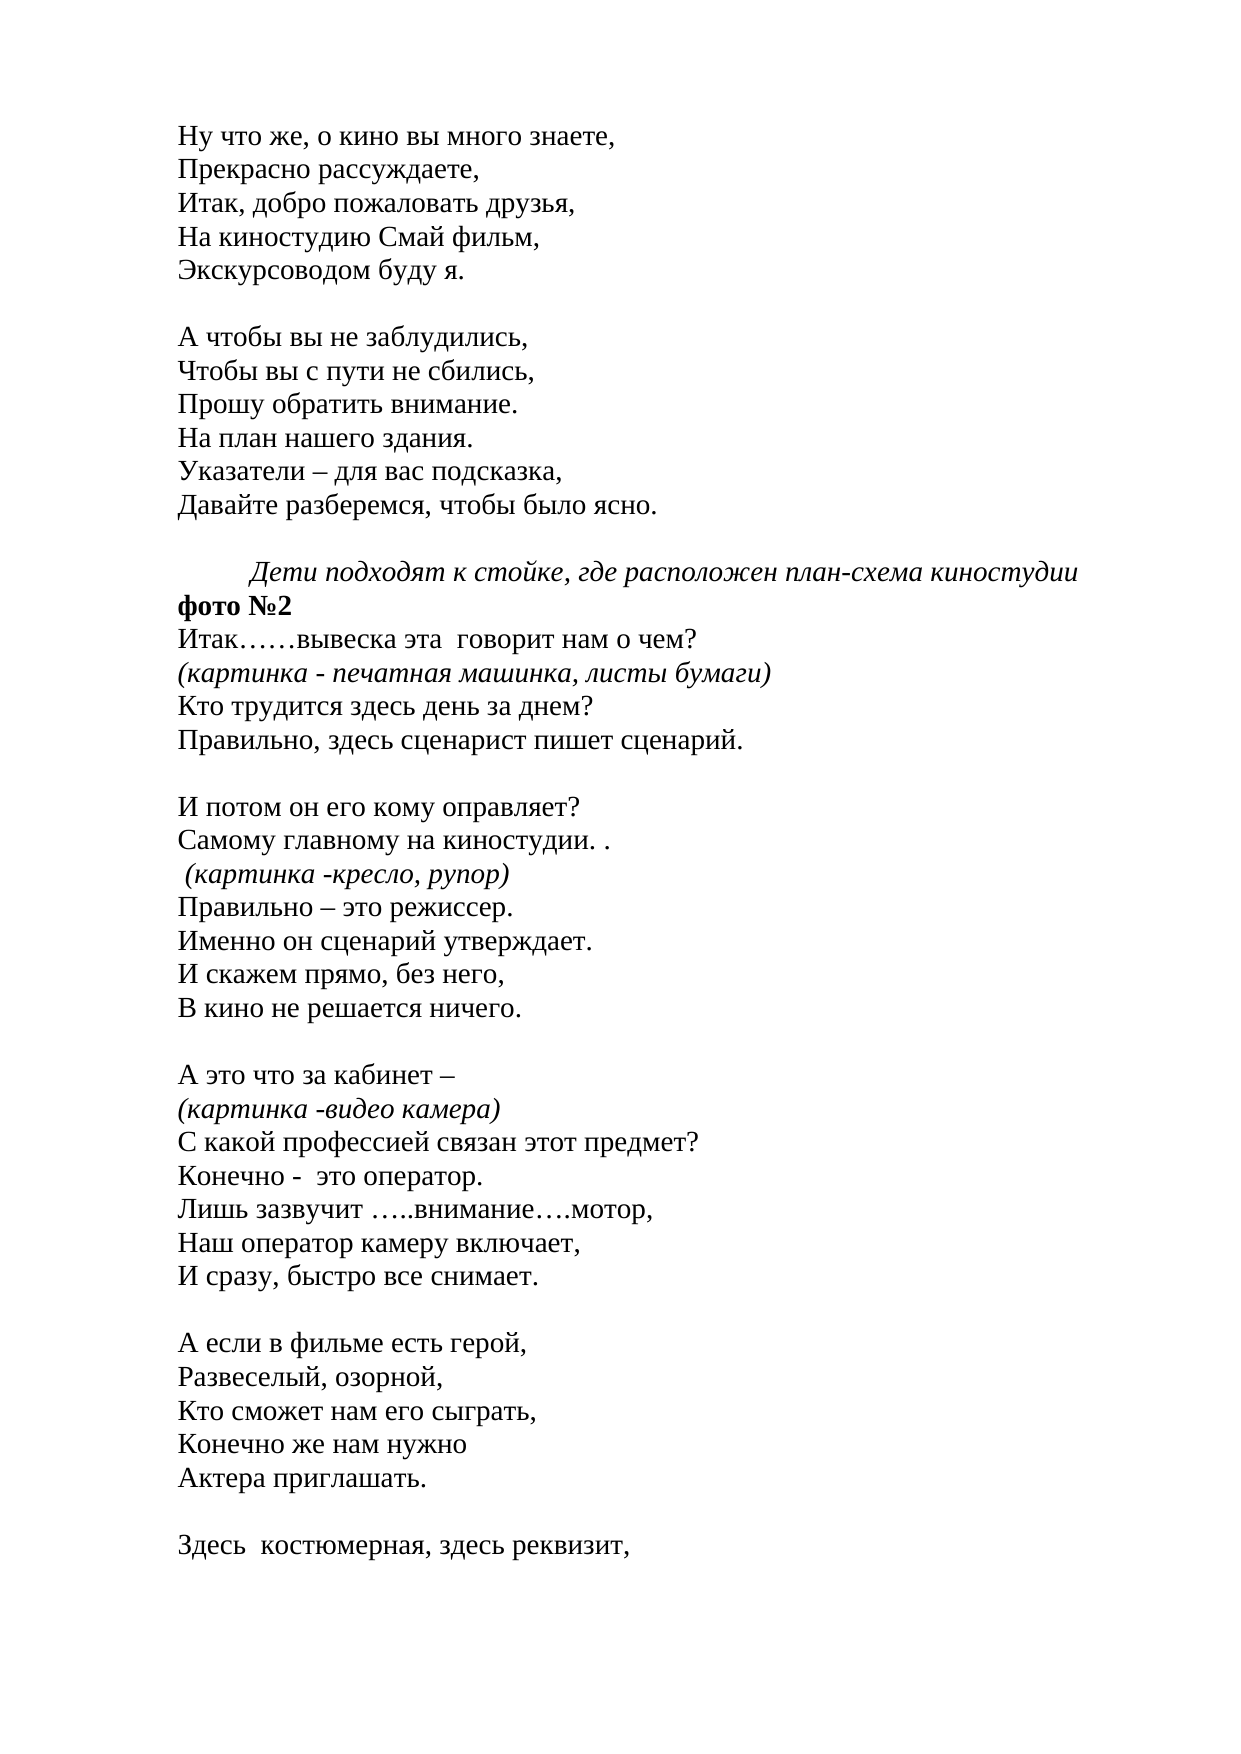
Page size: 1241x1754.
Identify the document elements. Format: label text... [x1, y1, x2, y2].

text Конечно - это оператор. [177, 1158, 1152, 1191]
text Конечно же нам нужно [177, 1426, 1152, 1460]
text И сразу, быстро все снимает. [177, 1258, 1152, 1292]
text Указатели – для вас подсказка, [177, 453, 1152, 487]
text Прекрасно рассуждаете, [177, 152, 1152, 185]
text Правильно, здесь сценарист пишет сценарий. [177, 722, 1152, 755]
text Лишь зазвучит …..внимание….мотор, [177, 1191, 1152, 1225]
text А если в фильме есть герой, [177, 1326, 1152, 1359]
text Именно он сценарий утверждает. [177, 923, 1152, 957]
text фото №2 [177, 588, 1152, 621]
text (картинка -видео камера) [177, 1091, 1152, 1124]
text На киностудию Смай фильм, [177, 219, 1152, 252]
text Наш оператор камеру включает, [177, 1225, 1152, 1258]
text Прошу обратить внимание. [177, 386, 1152, 420]
text Кто сможет нам его сыграть, [177, 1393, 1152, 1426]
text С какой профессией связан этот предмет? [177, 1124, 1152, 1158]
text Развеселый, озорной, [177, 1359, 1152, 1393]
text Итак……вывеска эта говорит нам о чем? [177, 621, 1152, 655]
text Здесь костюмерная, здесь реквизит, [177, 1527, 1152, 1560]
text И потом он его кому оправляет? [177, 789, 1152, 822]
text Актера приглашать. [177, 1460, 1152, 1493]
text Чтобы вы с пути не сбились, [177, 353, 1152, 386]
text Давайте разберемся, чтобы было ясно. [177, 487, 1152, 521]
text Самому главному на киностудии. . [177, 822, 1152, 856]
text (картинка - печатная машинка, листы бумаги) [177, 655, 1152, 688]
text Экскурсоводом буду я. [177, 252, 1152, 286]
text На план нашего здания. [177, 420, 1152, 453]
text Итак, добро пожаловать друзья, [177, 185, 1152, 219]
text Правильно – это режиссер. [177, 889, 1152, 923]
text И скажем прямо, без него, [177, 957, 1152, 990]
text Кто трудится здесь день за днем? [177, 688, 1152, 722]
text А чтобы вы не заблудились, [177, 319, 1152, 353]
text (картинка -кресло, рупор) [177, 856, 1152, 889]
text В кино не решается ничего. [177, 990, 1152, 1024]
text А это что за кабинет – [177, 1057, 1152, 1091]
text Ну что же, о кино вы много знаете, [177, 118, 1152, 152]
text Дети подходят к стойке, где расположен план-схема киностудии [177, 554, 1152, 588]
